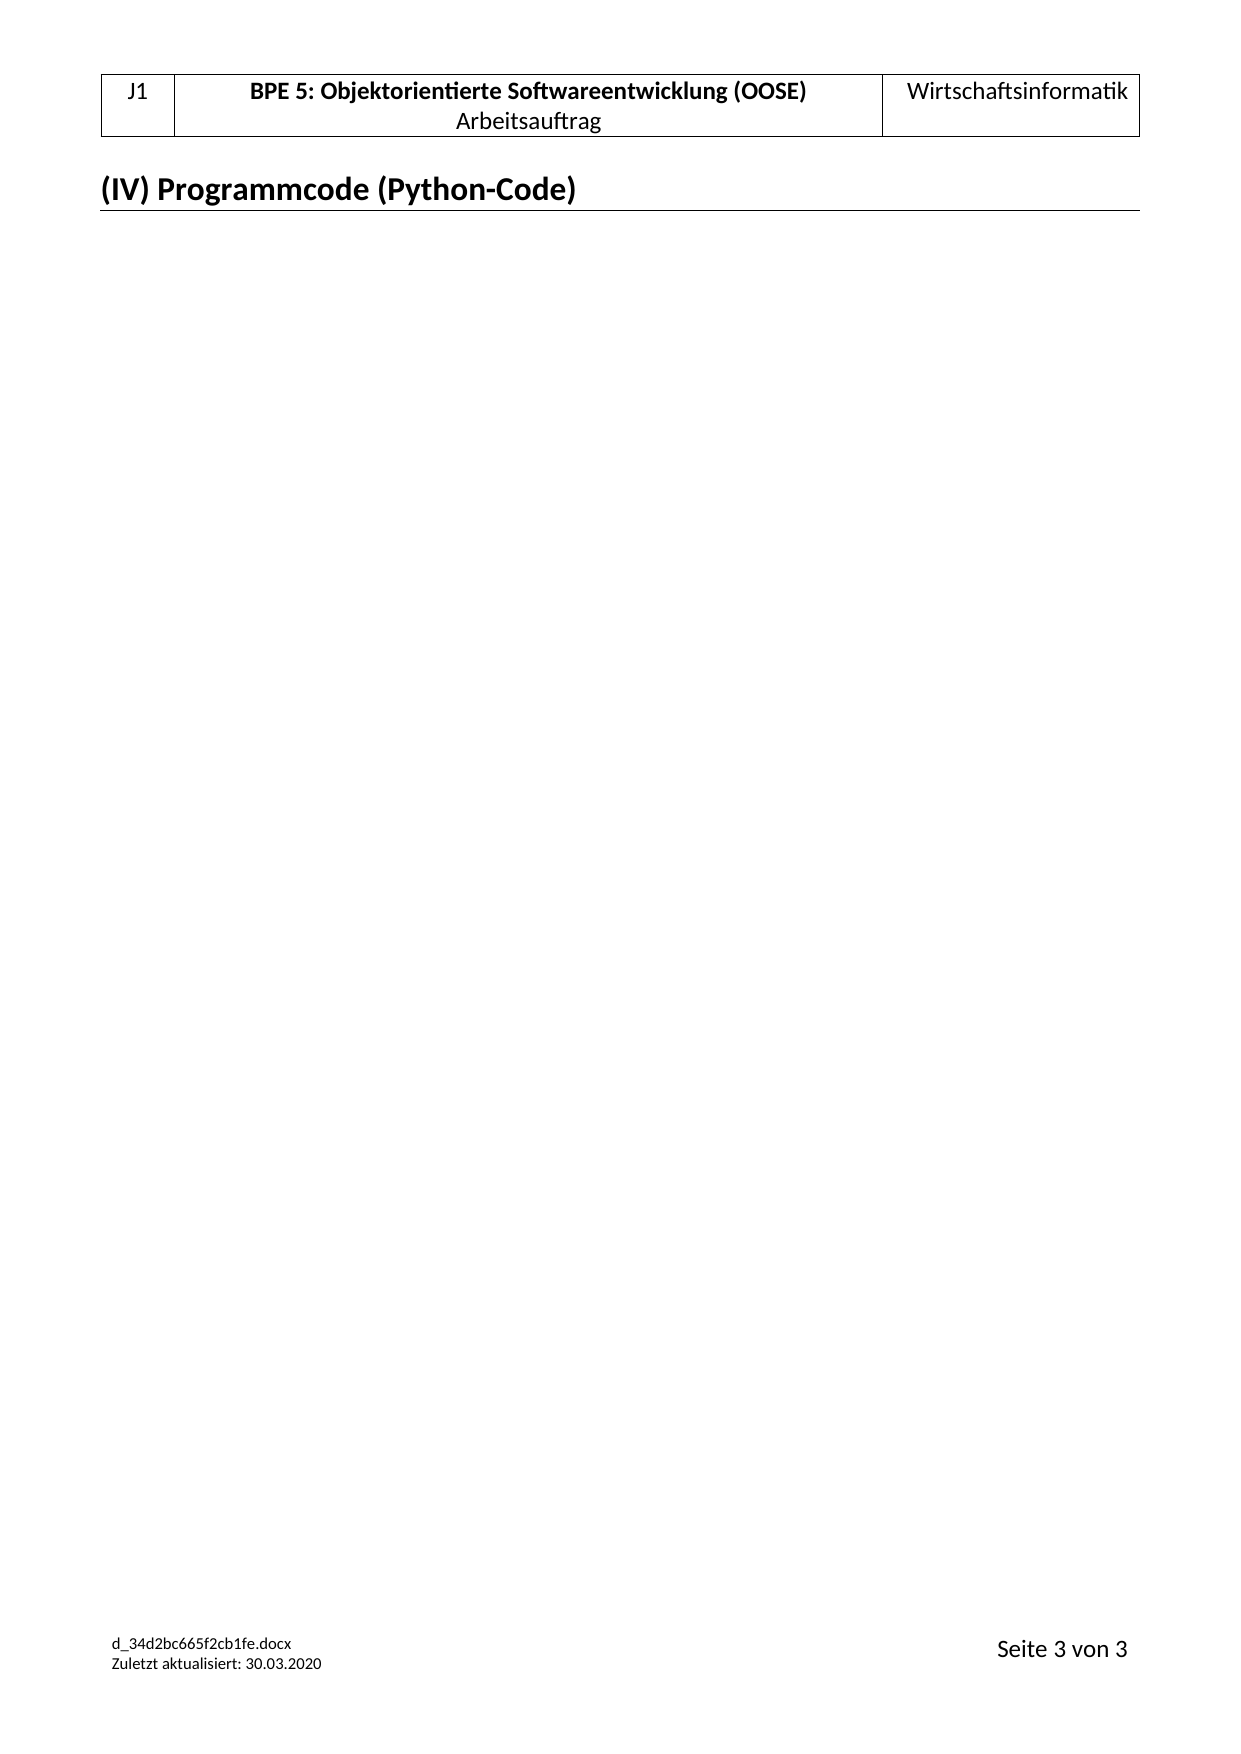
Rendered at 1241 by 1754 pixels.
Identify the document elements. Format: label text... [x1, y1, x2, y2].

text (IV) Programmcode (Python-Code) [100, 167, 1140, 210]
